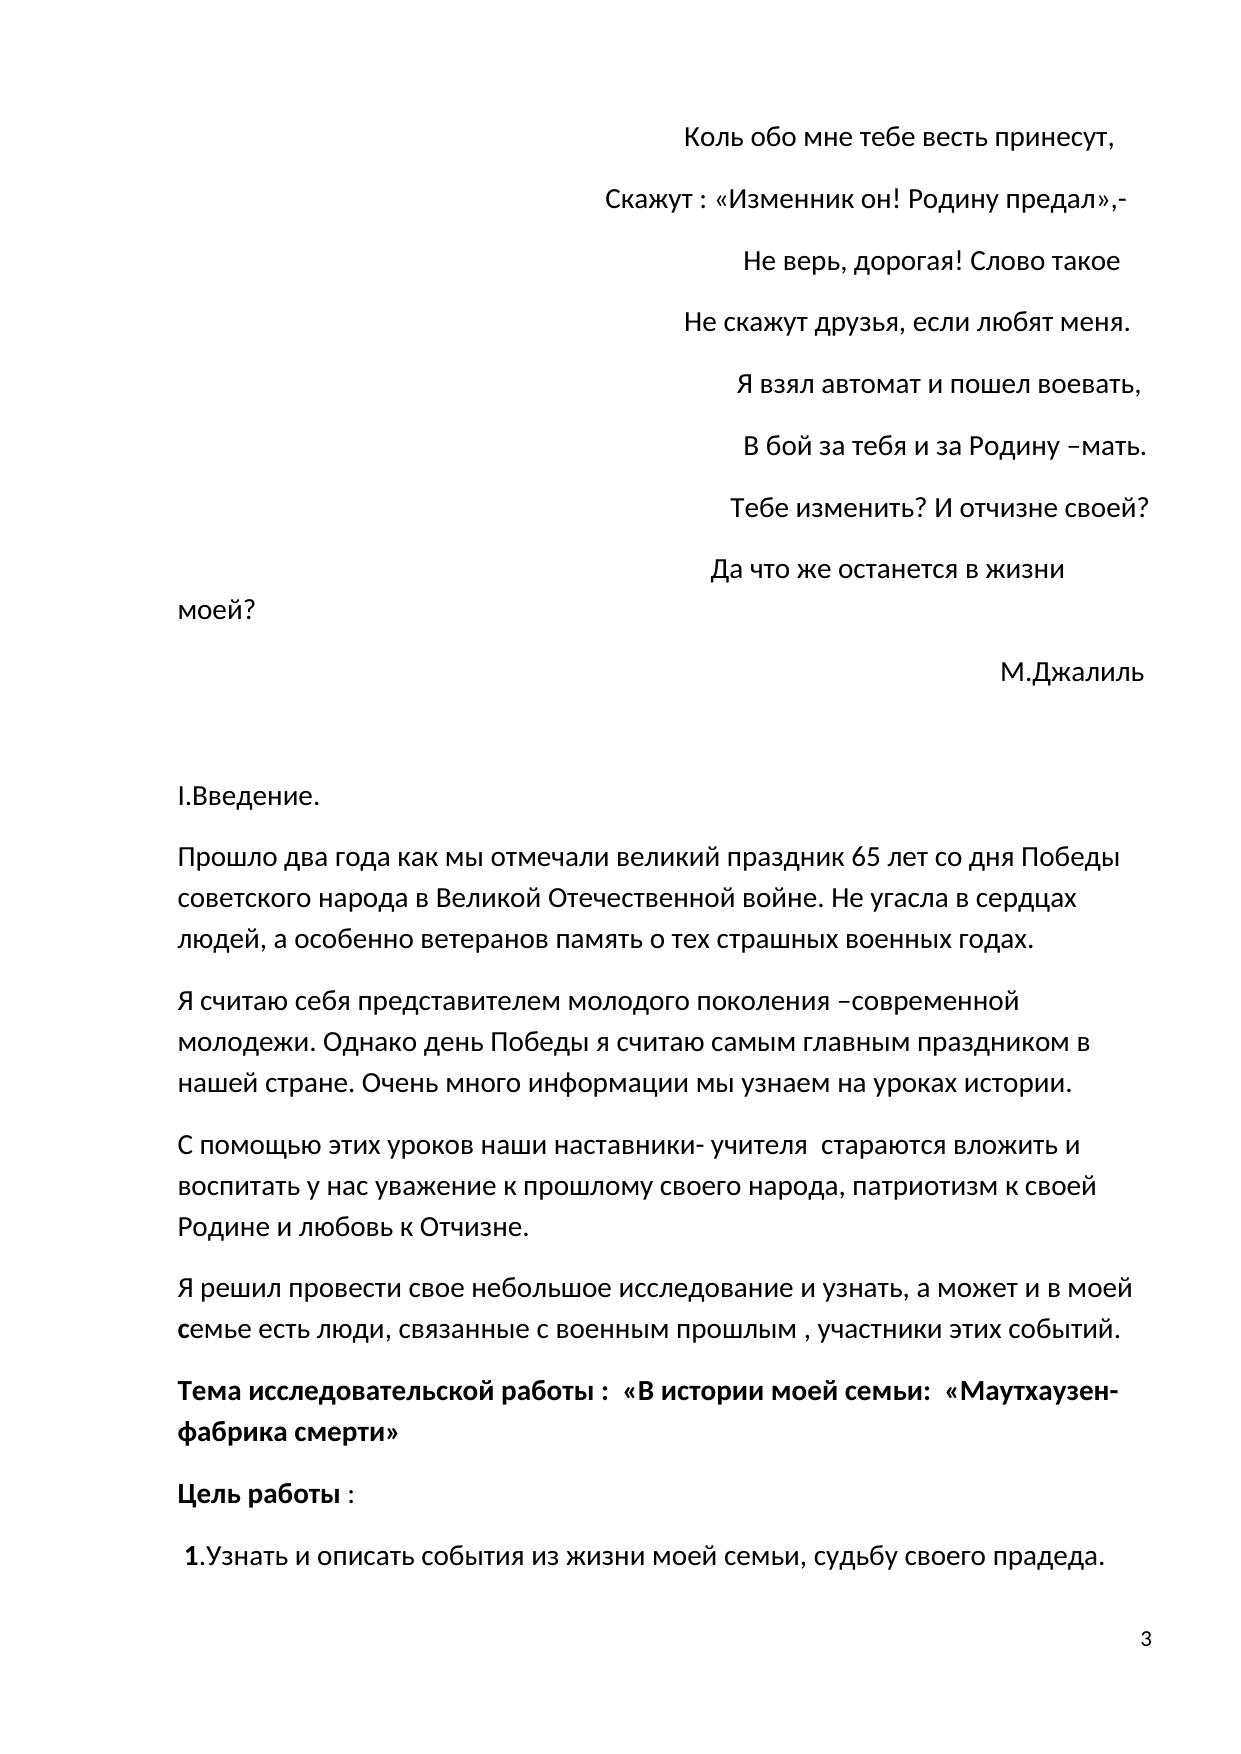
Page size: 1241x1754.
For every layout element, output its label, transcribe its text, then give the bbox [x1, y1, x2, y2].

text I.Введение. [177, 777, 1152, 812]
text В бой за тебя и за Родину –мать. [177, 427, 1152, 463]
text Прошло два года как мы отмечали великий праздник 65 лет со дня Победы советского народа в Великой Отечественной войне. Не угасла в сердцах людей, а особенно ветеранов память о тех страшных военных годах. [177, 838, 1152, 956]
text Не верь, дорогая! Слово такое [177, 242, 1152, 277]
text Тема исследовательской работы : «В истории моей семьи: «Маутхаузен- фабрика смерти» [177, 1372, 1152, 1449]
text С помощью этих уроков наши наставники- учителя стараются вложить и воспитать у нас уважение к прошлому своего народа, патриотизм к своей Родине и любовь к Отчизне. [177, 1126, 1152, 1243]
text Я считаю себя представителем молодого поколения –современной молодежи. Однако день Победы я считаю самым главным праздником в нашей стране. Очень много информации мы узнаем на уроках истории. [177, 982, 1152, 1100]
text Не скажут друзья, если любят меня. [177, 303, 1152, 339]
text Скажут : «Изменник он! Родину предал»,- [177, 180, 1152, 216]
text М.Джалиль [177, 653, 1152, 689]
text Я взял автомат и пошел воевать, [177, 365, 1152, 401]
text Коль обо мне тебе весть принесут, [177, 118, 1152, 154]
text Тебе изменить? И отчизне своей? [177, 489, 1152, 524]
text Да что же останется в жизни моей? [177, 551, 1152, 627]
text Цель работы : [177, 1475, 1152, 1511]
text 1.Узнать и описать события из жизни моей семьи, судьбу своего прадеда. [177, 1537, 1152, 1572]
text Я решил провести свое небольшое исследование и узнать, а может и в моей семье есть люди, связанные с военным прошлым , участники этих событий. [177, 1269, 1152, 1346]
